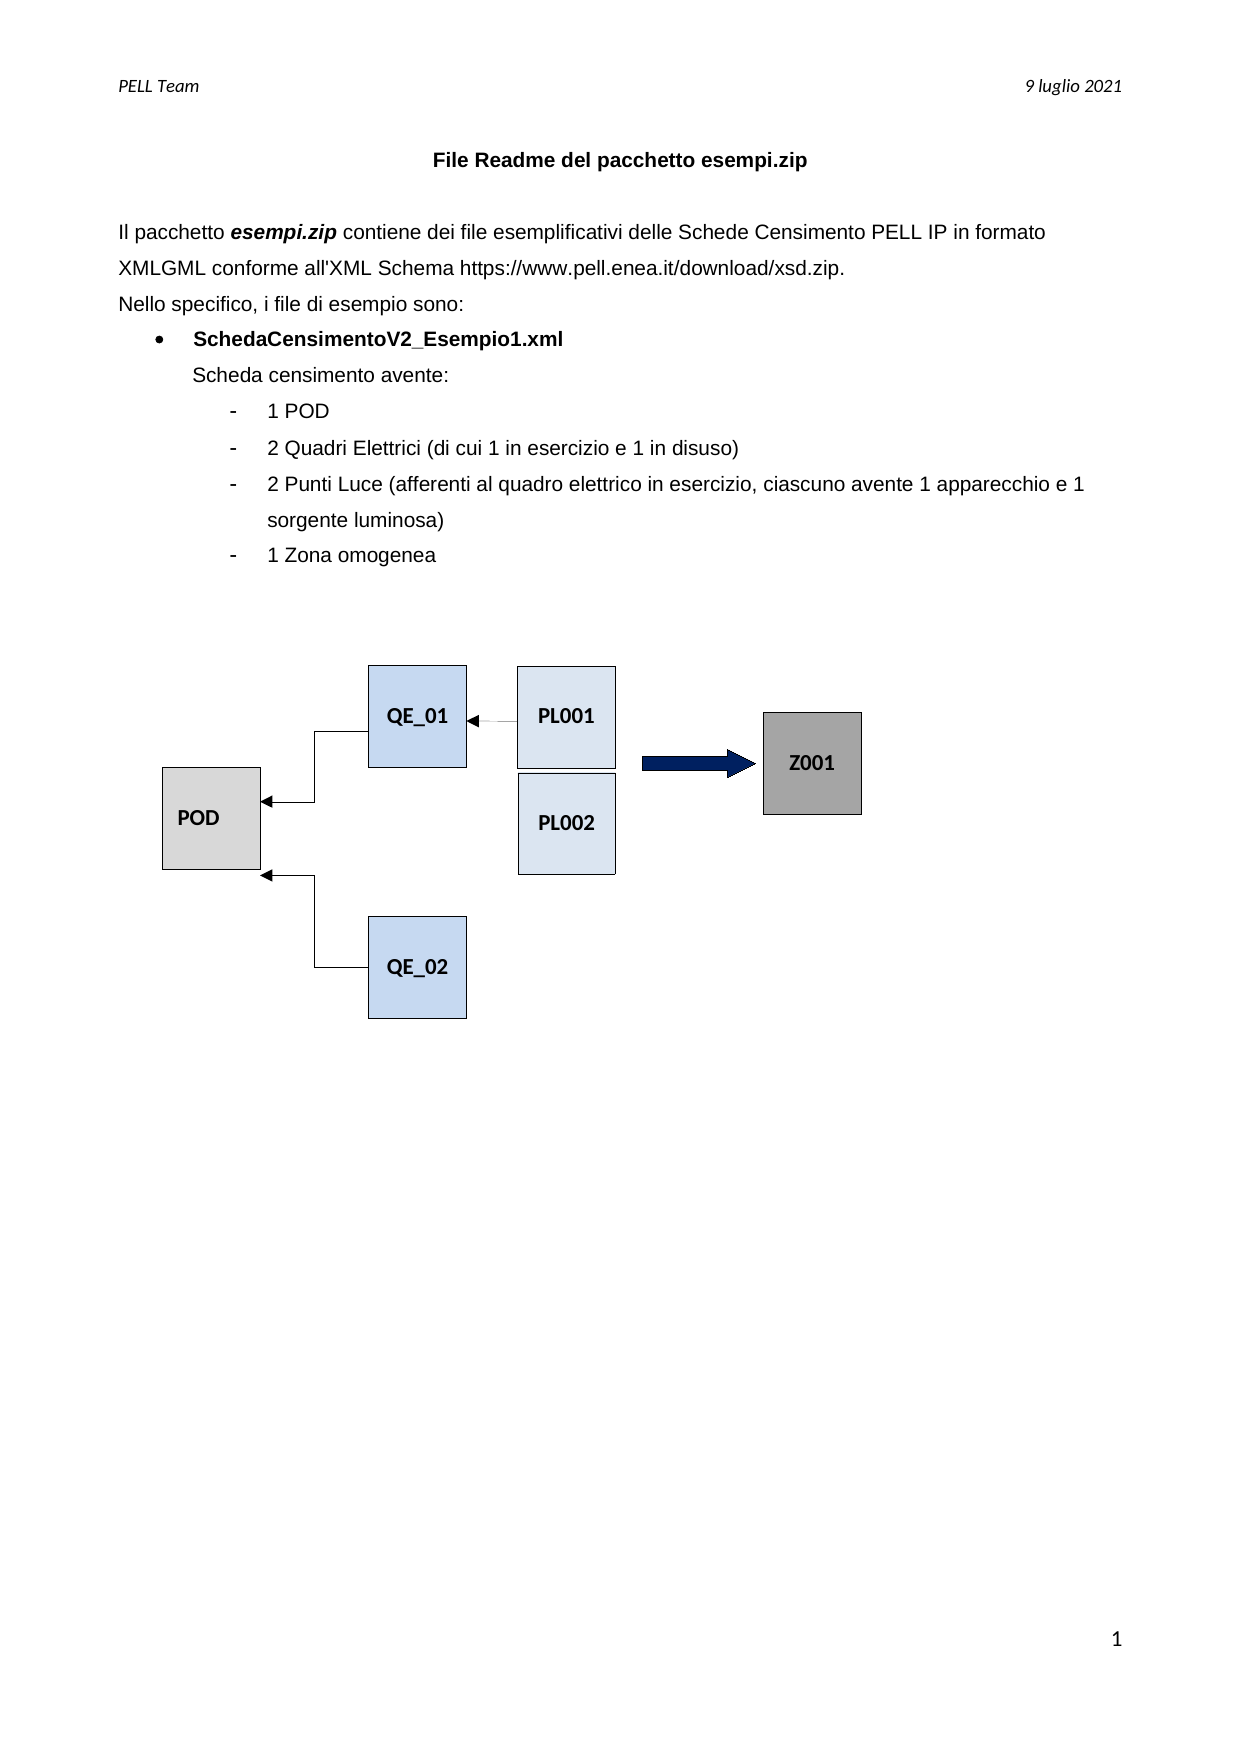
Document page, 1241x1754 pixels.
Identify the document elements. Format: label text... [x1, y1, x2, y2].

text Il pacchetto esempi.zip contiene dei file esemplificativi delle Schede Censimento PELL IP in formato XMLGML conforme all'XML Schema https://www.pell.enea.it/download/xsd.zip. [118, 219, 1122, 279]
list 2 Punti Luce (afferenti al quadro elettrico in esercizio, ciascuno avente 1 apparecchio e 1 sorgente luminosa) [229, 471, 1122, 531]
text Nello specifico, i file di esempio sono: [118, 291, 1122, 315]
list 1 POD [229, 399, 1122, 423]
list 2 Quadri Elettrici (di cui 1 in esercizio e 1 in disuso) [229, 435, 1122, 459]
list SchedaCensimentoV2_Esempio1.xml [156, 327, 1122, 351]
text Scheda censimento avente: [192, 363, 1122, 387]
list 1 Zona omogenea [229, 543, 1122, 567]
text File Readme del pacchetto esempi.zip [118, 148, 1122, 172]
